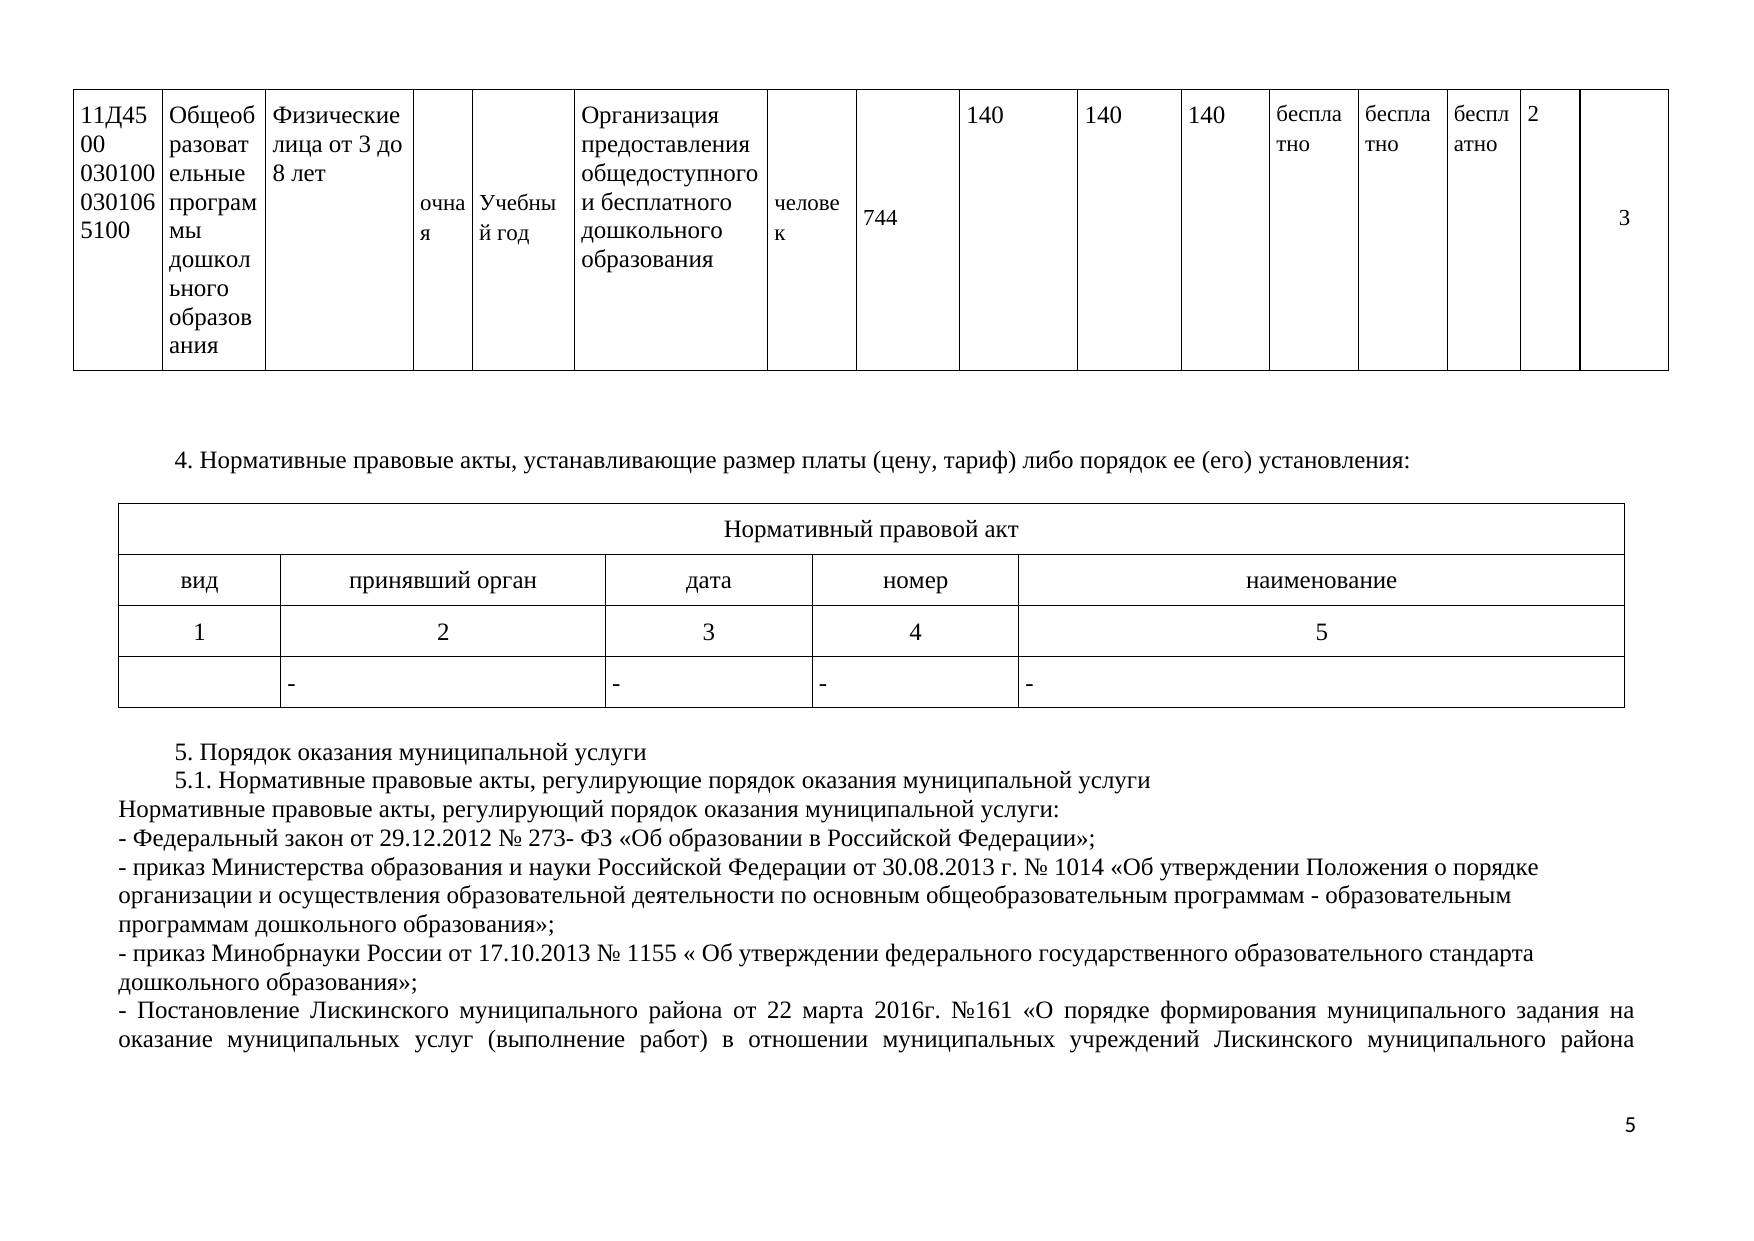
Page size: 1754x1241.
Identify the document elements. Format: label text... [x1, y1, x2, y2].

table_cell Организация предоставления общедоступного и бесплатного дошкольного образования [575, 90, 767, 370]
table_cell 1 [119, 606, 280, 656]
table_cell принявший орган [281, 555, 605, 605]
table_cell человек [768, 90, 856, 370]
text 4. Нормативные правовые акты, устанавливающие размер платы (цену, тариф) либо порядок ее (его) установления: [118, 445, 1636, 474]
table_cell номер [813, 555, 1018, 605]
table_cell [119, 657, 280, 707]
text - приказ Министерства образования и науки Российской Федерации от 30.08.2013 г. № 1014 «Об утверждении Положения о порядке [118, 852, 1636, 881]
table_cell наименование [1019, 555, 1624, 605]
table_cell - [813, 657, 1018, 707]
table_cell очная [414, 90, 472, 370]
table_cell бесплатно [1270, 90, 1358, 370]
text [118, 996, 1636, 1053]
table_cell 744 [857, 90, 959, 370]
table_cell 140 [1182, 90, 1269, 370]
text 5.1. Нормативные правовые акты, регулирующие порядок оказания муниципальной услуги [118, 766, 1636, 794]
table_cell вид [119, 555, 280, 605]
table_cell - [281, 657, 605, 707]
text дошкольного образования»; [118, 967, 1636, 996]
table_cell 11Д4500 0301000301065100 [74, 90, 162, 370]
table_cell Учебный год [473, 90, 574, 370]
table_cell 3 [1581, 90, 1668, 370]
text Нормативные правовые акты, регулирующий порядок оказания муниципальной услуги: [118, 794, 1636, 823]
table_cell 140 [1078, 90, 1181, 370]
table_cell 4 [813, 606, 1018, 656]
table_cell Физические лица от 3 до 8 лет [266, 90, 413, 370]
table_cell 2 [1521, 90, 1579, 370]
table_cell - [1019, 657, 1624, 707]
table_cell - [606, 657, 812, 707]
table_cell дата [606, 555, 812, 605]
table_cell 3 [606, 606, 812, 656]
table_cell бесплатно [1359, 90, 1447, 370]
table_cell 5 [1019, 606, 1624, 656]
text организации и осуществления образовательной деятельности по основным общеобразовательным программам - образовательным программам дошкольного образования»; [118, 881, 1636, 938]
text 5. Порядок оказания муниципальной услуги [118, 737, 1636, 766]
table_cell 140 [960, 90, 1077, 370]
text - приказ Минобрнауки России от 17.10.2013 № 1155 « Об утверждении федерального государственного образовательного стандарта [118, 938, 1636, 967]
table_header Нормативный правовой акт [119, 504, 1624, 554]
text - Федеральный закон от 29.12.2012 № 273- ФЗ «Об образовании в Российской Федерации»; [118, 823, 1636, 852]
table_cell 2 [281, 606, 605, 656]
table_cell Общеобразовательные программы дошкольного образования [163, 90, 265, 370]
table_cell бесплатно [1448, 90, 1520, 370]
